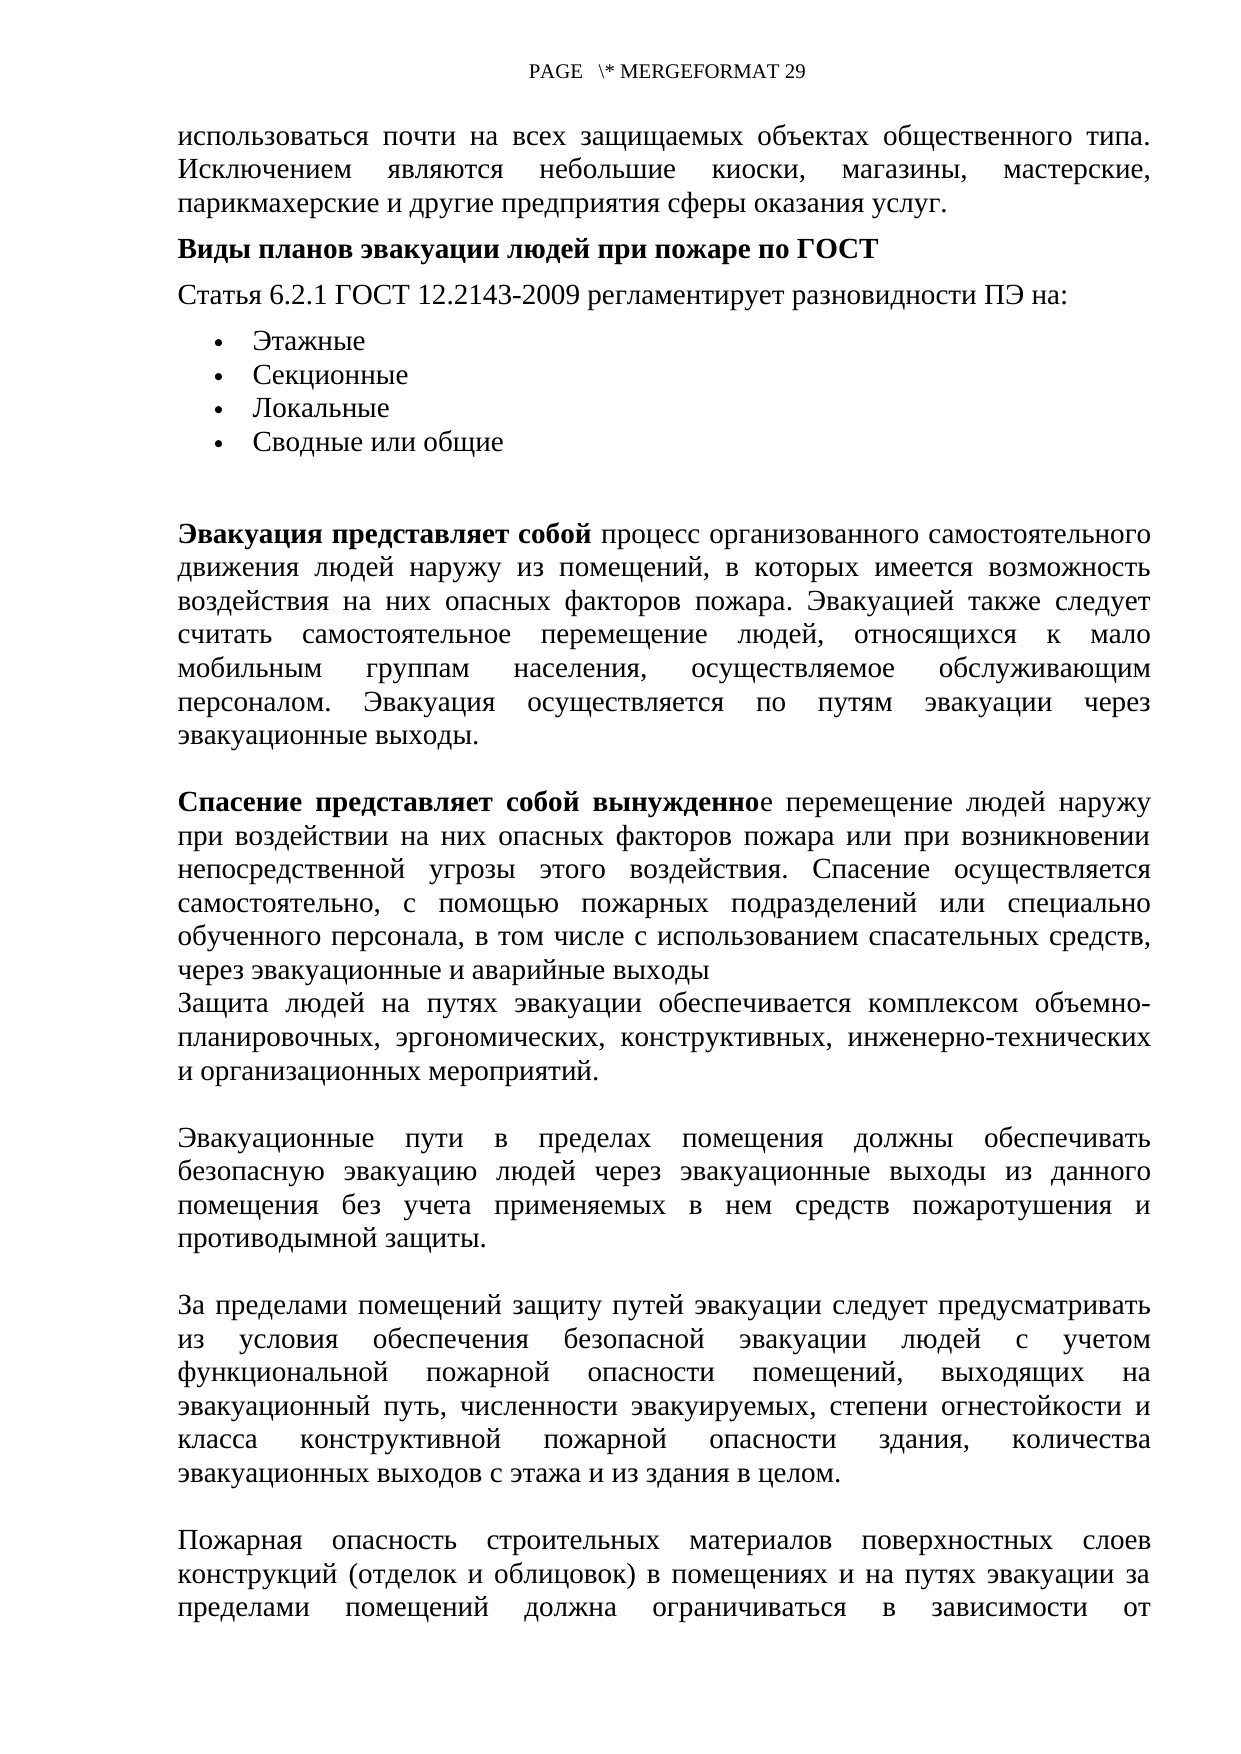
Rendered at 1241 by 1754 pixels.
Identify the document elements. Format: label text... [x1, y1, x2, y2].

list Локальные [215, 390, 1152, 424]
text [177, 118, 1152, 219]
list Этажные [215, 323, 1152, 357]
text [177, 516, 1152, 1623]
subtitle Виды планов эвакуации людей при пожаре по ГОСТ [177, 231, 1152, 265]
list Сводные или общие [215, 424, 1152, 457]
text Статья 6.2.1 ГОСТ 12.2143-2009 регламентирует разновидности ПЭ на: [177, 277, 1152, 311]
list Секционные [215, 357, 1152, 390]
